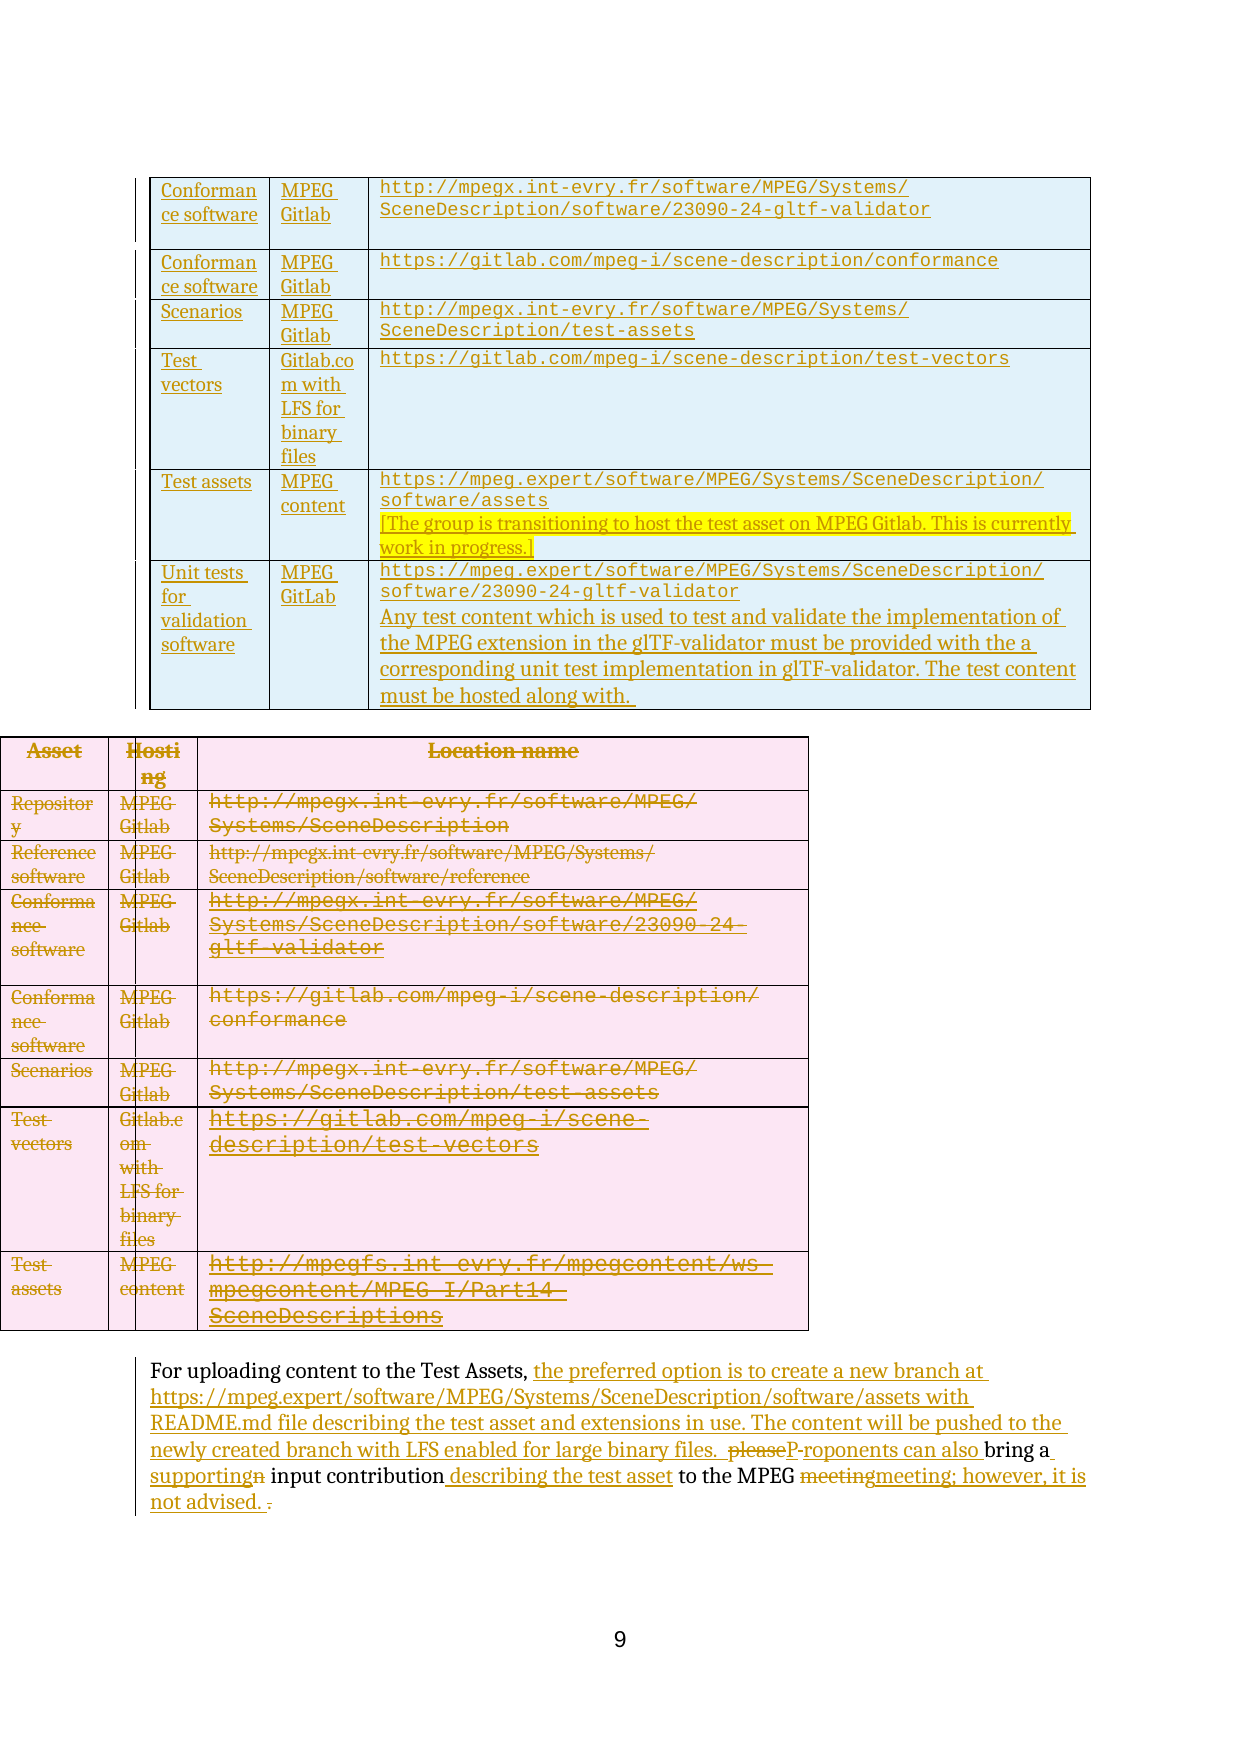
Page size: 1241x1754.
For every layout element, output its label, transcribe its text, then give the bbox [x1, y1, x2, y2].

text For uploading content to the Test Assets, bring a input contribution to the MPEG [150, 1357, 1090, 1516]
